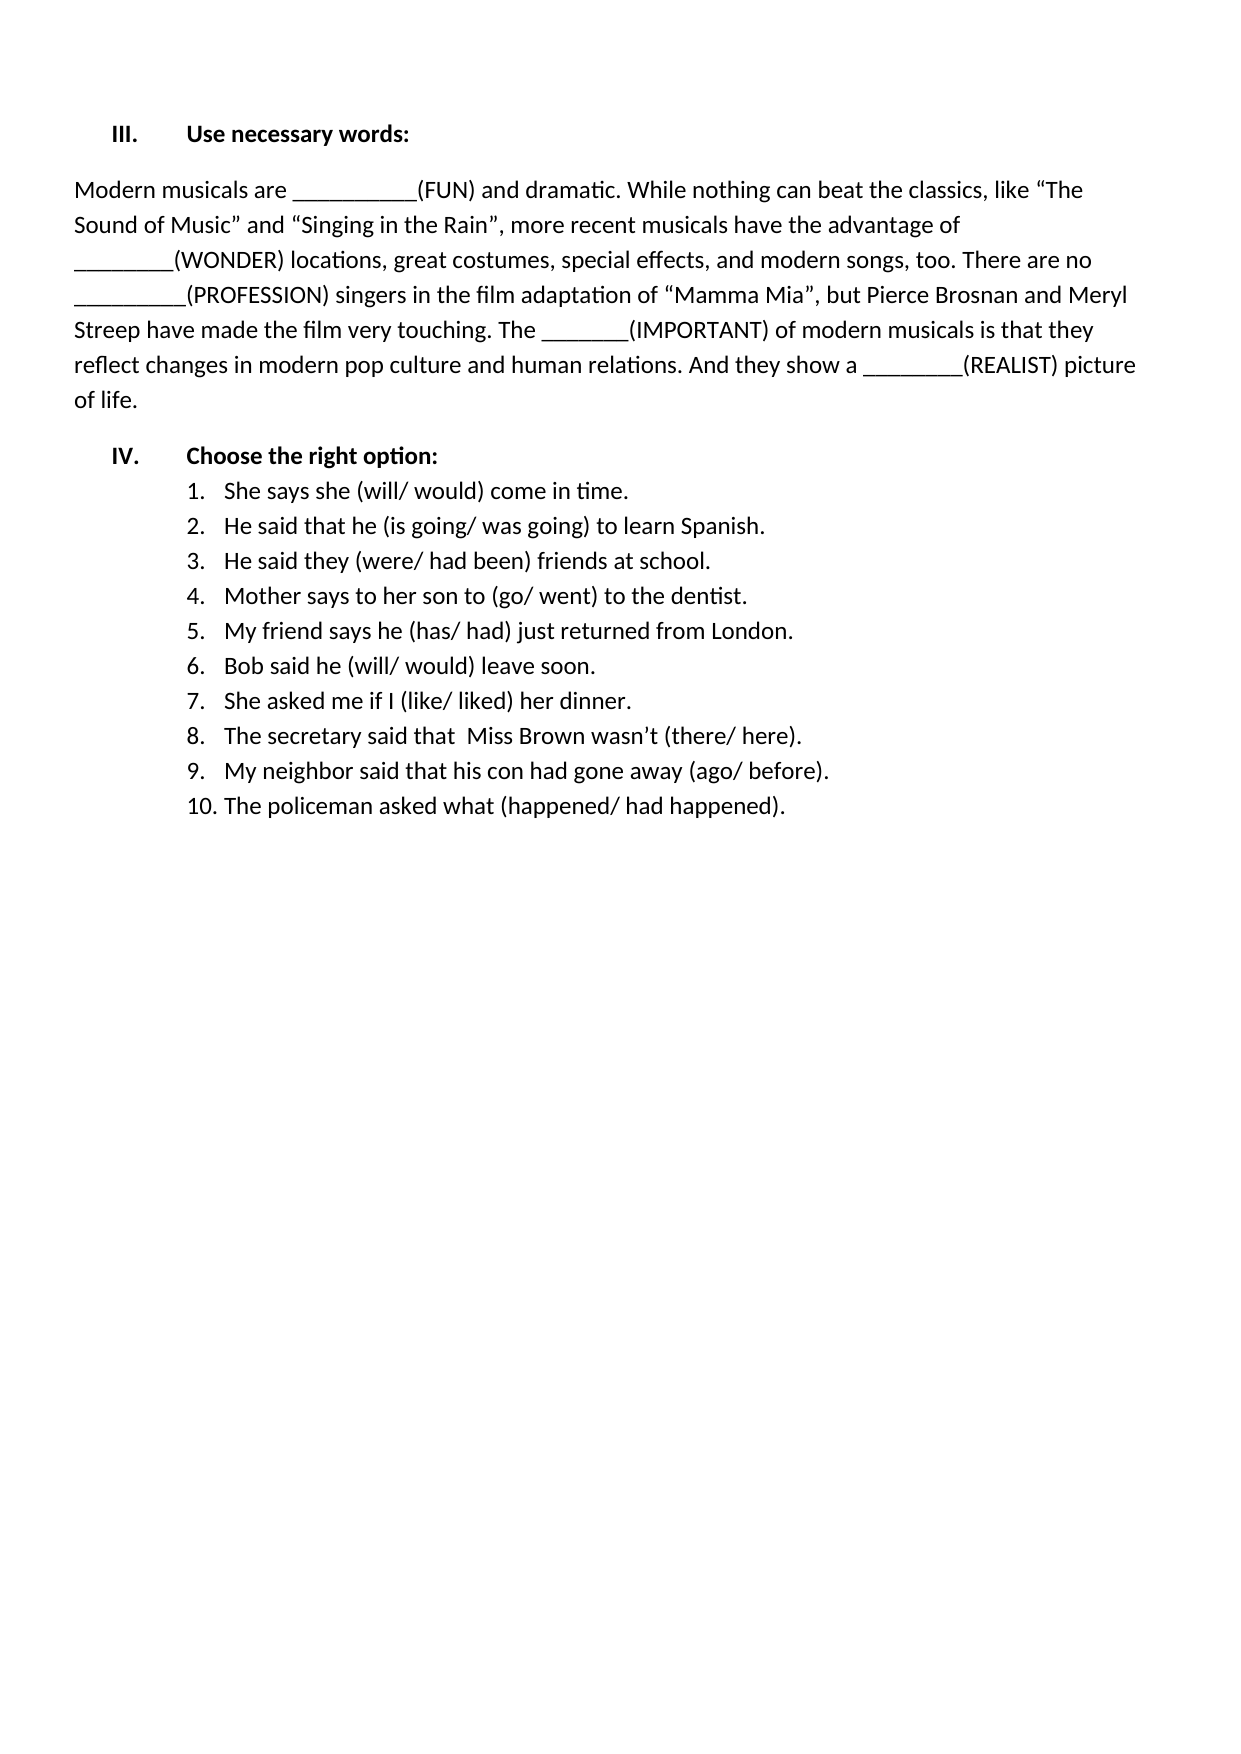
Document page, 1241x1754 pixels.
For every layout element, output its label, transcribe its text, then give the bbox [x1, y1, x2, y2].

list Choose the right option: [111, 440, 1152, 470]
list She says she (will/ would) come in time. [186, 475, 1152, 505]
list My neighbor said that his con had gone away (ago/ before). [186, 755, 1152, 785]
list She asked me if I (like/ liked) her dinner. [186, 685, 1152, 715]
list My friend says he (has/ had) just returned from London. [186, 615, 1152, 645]
list Use necessary words: [111, 118, 1152, 149]
list The policeman asked what (happened/ had happened). [186, 790, 1152, 820]
list He said that he (is going/ was going) to learn Spanish. [186, 510, 1152, 540]
list Bob said he (will/ would) leave soon. [186, 650, 1152, 680]
list Mother says to her son to (go/ went) to the dentist. [186, 580, 1152, 610]
list The secretary said that Miss Brown wasn’t (there/ here). [186, 720, 1152, 750]
list He said they (were/ had been) friends at school. [186, 545, 1152, 575]
text Modern musicals are __________(FUN) and dramatic. While nothing can beat the classics, like “The Sound of Music” and “Singing in the Rain”, more recent musicals have the advantage of ________(WONDER) locations, great costumes, special effects, and modern songs, too. There are no _________(PROFESSION) singers in the film adaptation of “Mamma Mia”, but Pierce Brosnan and Meryl Streep have made the film very touching. The _______(IMPORTANT) of modern musicals is that they reflect changes in modern pop culture and human relations. And they show a ________(REALIST) picture of life. [74, 174, 1152, 414]
